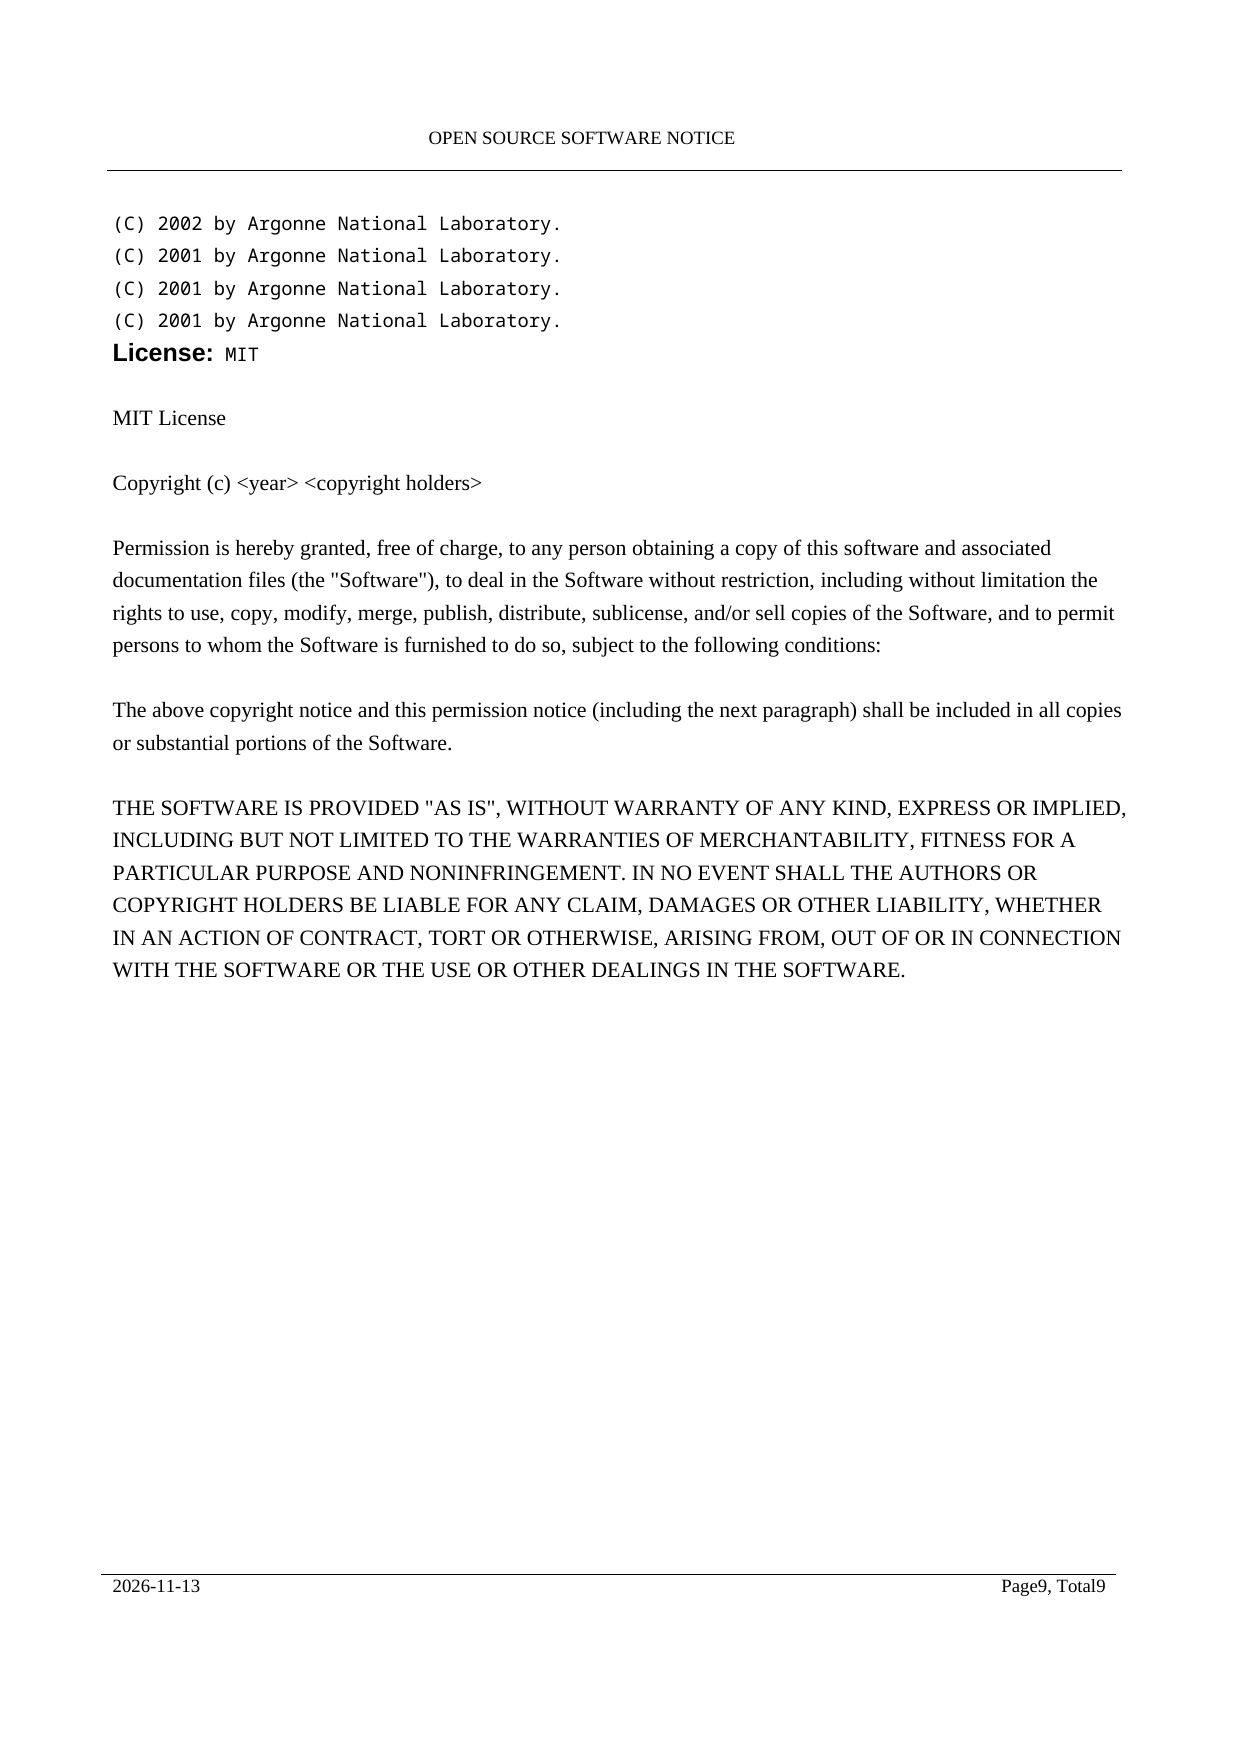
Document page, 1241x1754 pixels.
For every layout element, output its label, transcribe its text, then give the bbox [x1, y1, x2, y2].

text License: MIT MIT License Copyright (c) <year> <copyright holders> Permission is hereby granted, free of charge, to any person obtaining a copy of this software and associated documentation files (the "Software"), to deal in the Software without restriction, including without limitation the rights to use, copy, modify, merge, publish, distribute, sublicense, and/or sell copies of the Software, and to permit persons to whom the Software is furnished to do so, subject to the following conditions: The above copyright notice and this permission notice (including the next paragraph) shall be included in all copies or substantial portions of the Software. THE SOFTWARE IS PROVIDED "AS IS", WITHOUT WARRANTY OF ANY KIND, EXPRESS OR IMPLIED, INCLUDING BUT NOT LIMITED TO THE WARRANTIES OF MERCHANTABILITY, FITNESS FOR A PARTICULAR PURPOSE AND NONINFRINGEMENT. IN NO EVENT SHALL THE AUTHORS OR COPYRIGHT HOLDERS BE LIABLE FOR ANY CLAIM, DAMAGES OR OTHER LIABILITY, WHETHER IN AN ACTION OF CONTRACT, TORT OR OTHERWISE, ARISING FROM, OUT OF OR IN CONNECTION WITH THE SOFTWARE OR THE USE OR OTHER DEALINGS IN THE SOFTWARE. [112, 336, 1128, 986]
text (C) 2001 by Argonne National Laboratory. [112, 239, 1128, 271]
text (C) 2002 by Argonne National Laboratory. [112, 206, 1128, 239]
text (C) 2001 by Argonne National Laboratory. [112, 304, 1128, 336]
text (C) 2001 by Argonne National Laboratory. [112, 271, 1128, 304]
